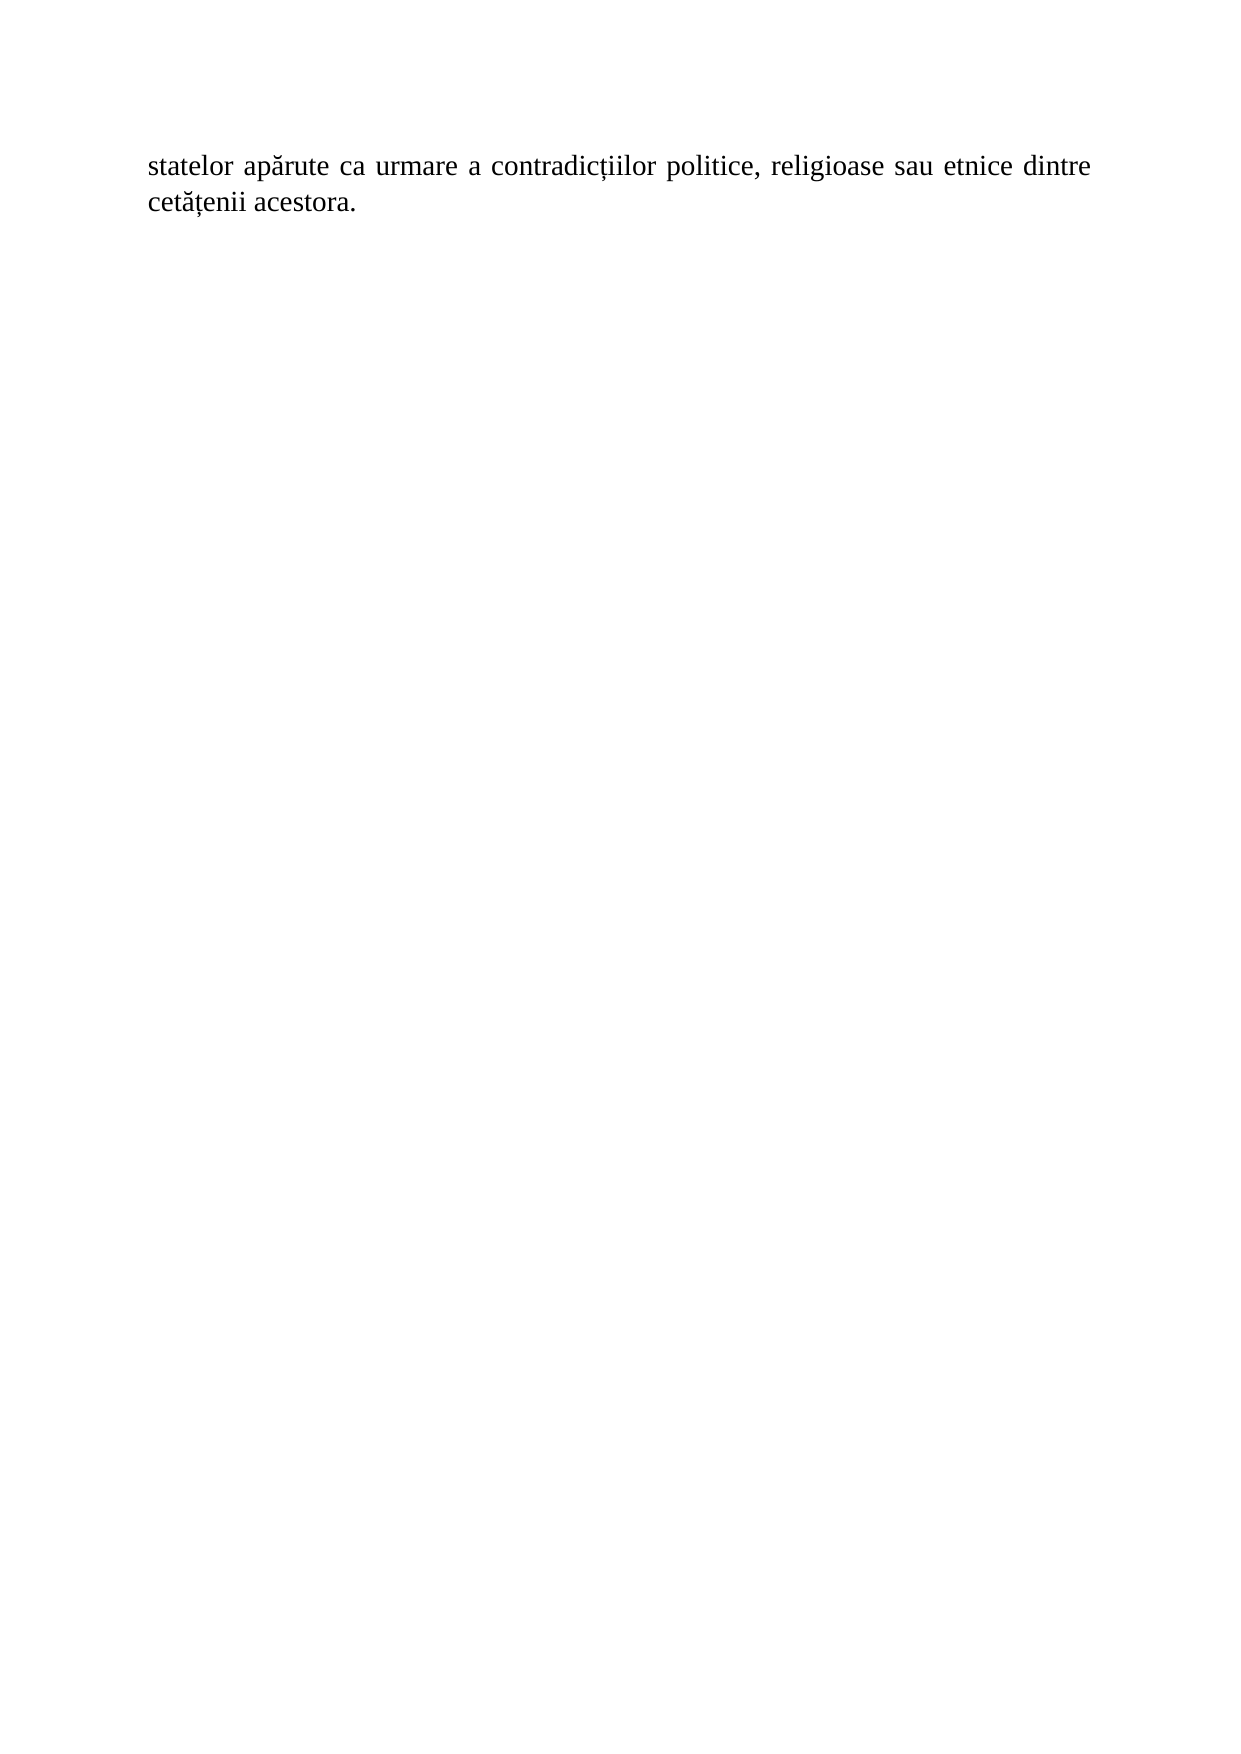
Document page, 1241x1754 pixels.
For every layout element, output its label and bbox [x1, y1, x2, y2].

text [148, 148, 1093, 217]
